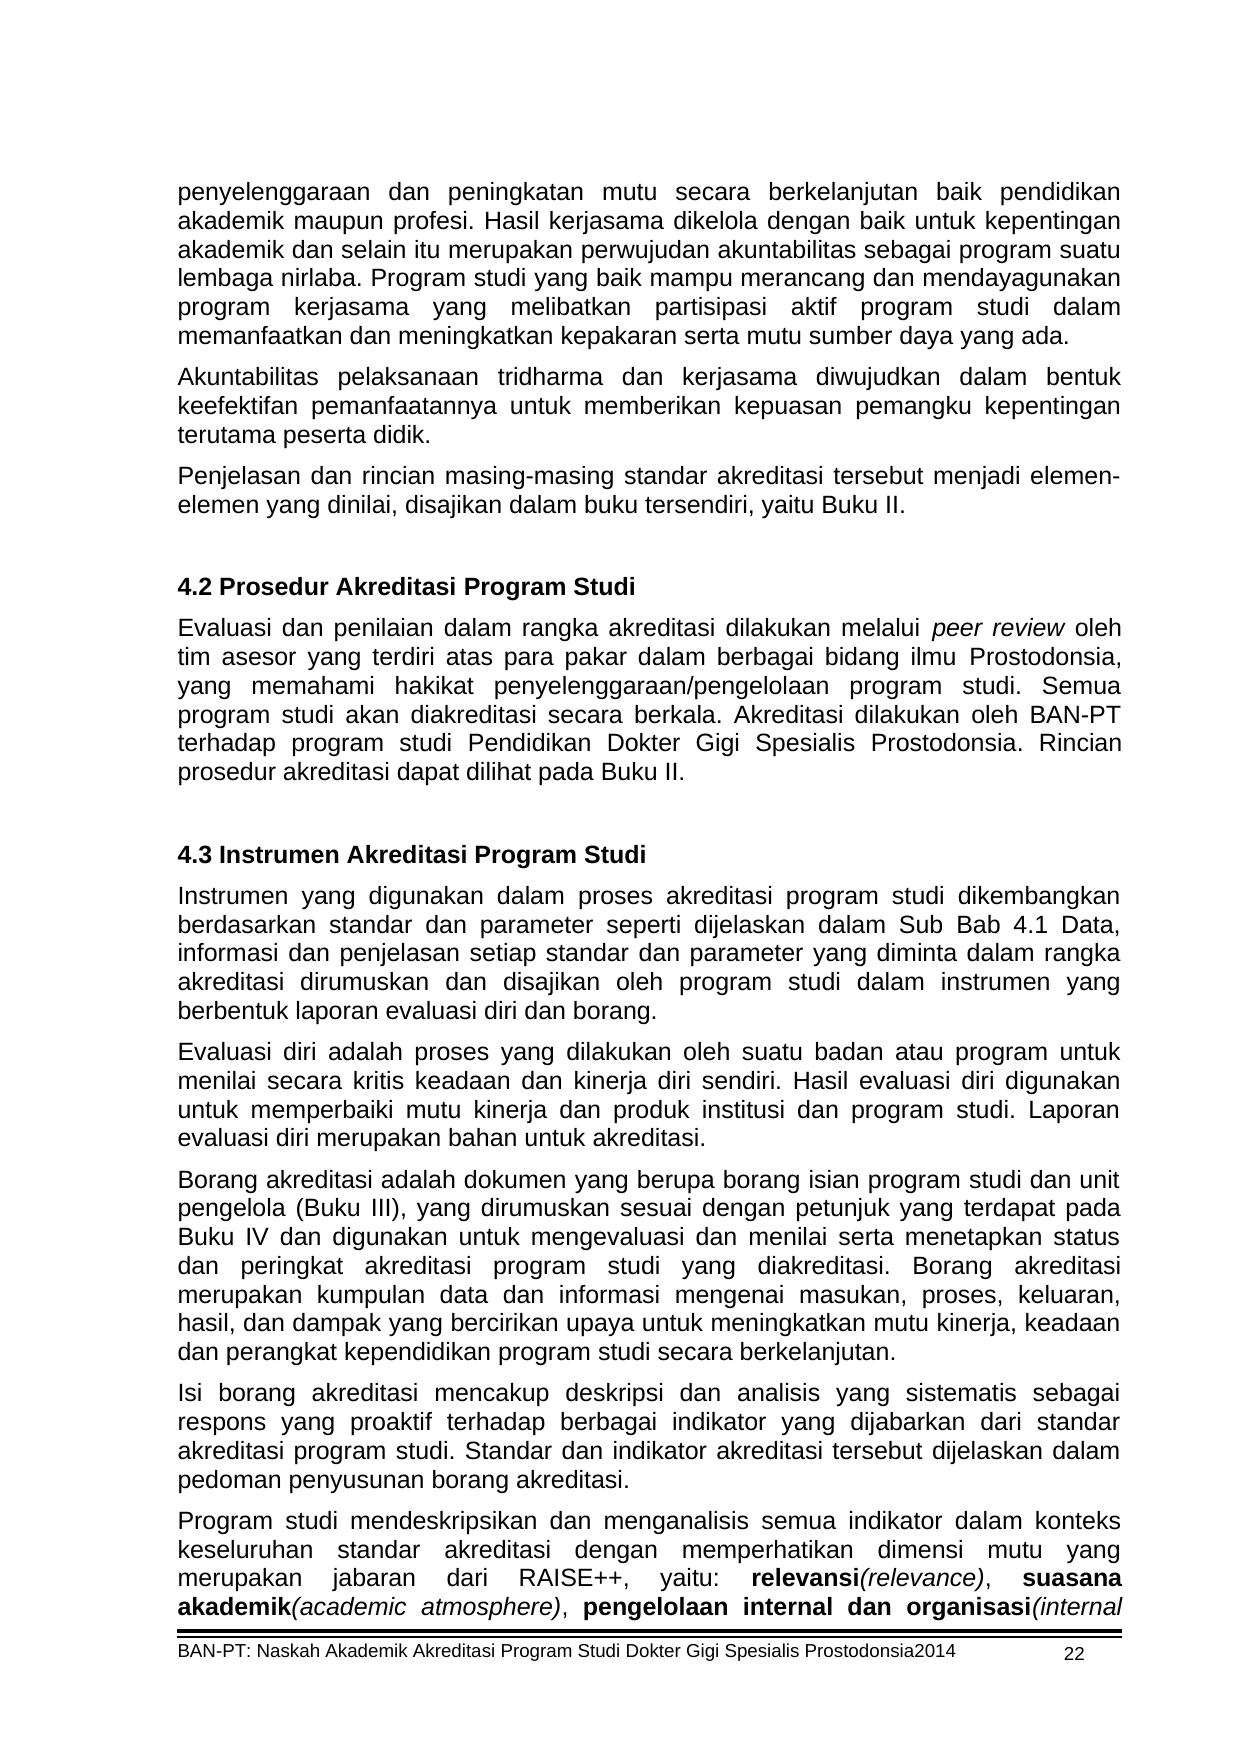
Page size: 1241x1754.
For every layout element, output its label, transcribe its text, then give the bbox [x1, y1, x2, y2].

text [177, 177, 1122, 350]
text Borang akreditasi adalah dokumen yang berupa borang isian program studi dan unit pengelola (Buku III), yang dirumuskan sesuai dengan petunjuk yang terdapat pada Buku IV dan digunakan untuk mengevaluasi dan menilai serta menetapkan status dan peringkat akreditasi program studi yang diakreditasi. Borang akreditasi merupakan kumpulan data dan informasi mengenai masukan, proses, keluaran, hasil, dan dampak yang bercirikan upaya untuk meningkatkan mutu kinerja, keadaan dan perangkat kependidikan program studi secara berkelanjutan. [177, 1165, 1122, 1366]
text Instrumen yang digunakan dalam proses akreditasi program studi dikembangkan berdasarkan standar dan parameter seperti dijelaskan dalam Sub Bab 4.1 Data, informasi dan penjelasan setiap standar dan parameter yang diminta dalam rangka akreditasi dirumuskan dan disajikan oleh program studi dalam instrumen yang berbentuk laporan evaluasi diri dan borang. [177, 881, 1122, 1025]
text Evaluasi dan penilaian dalam rangka akreditasi dilakukan melalui peer review oleh tim asesor yang terdiri atas para pakar dalam berbagai bidang ilmu Prostodonsia, yang memahami hakikat penyelenggaraan/pengelolaan program studi. Semua program studi akan diakreditasi secara berkala. Akreditasi dilakukan oleh BAN-PT terhadap program studi Pendidikan Dokter Gigi Spesialis Prostodonsia. Rincian prosedur akreditasi dapat dilihat pada Buku II. [177, 613, 1122, 786]
text Evaluasi diri adalah proses yang dilakukan oleh suatu badan atau program untuk menilai secara kritis keadaan dan kinerja diri sendiri. Hasil evaluasi diri digunakan untuk memperbaiki mutu kinerja dan produk institusi dan program studi. Laporan evaluasi diri merupakan bahan untuk akreditasi. [177, 1037, 1122, 1152]
subtitle 4.3 Instrumen Akreditasi Program Studi [177, 840, 1122, 868]
subtitle 4.2 Prosedur Akreditasi Program Studi [177, 572, 1122, 601]
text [177, 1506, 1122, 1621]
text Isi borang akreditasi mencakup deskripsi dan analisis yang sistematis sebagai respons yang proaktif terhadap berbagai indikator yang dijabarkan dari standar akreditasi program studi. Standar dan indikator akreditasi tersebut dijelaskan dalam pedoman penyusunan borang akreditasi. [177, 1378, 1122, 1493]
text Penjelasan dan rincian masing-masing standar akreditasi tersebut menjadi elemen-elemen yang dinilai, disajikan dalam buku tersendiri, yaitu Buku II. [177, 461, 1122, 518]
text Akuntabilitas pelaksanaan tridharma dan kerjasama diwujudkan dalam bentuk keefektifan pemanfaatannya untuk memberikan kepuasan pemangku kepentingan terutama peserta didik. [177, 362, 1122, 448]
